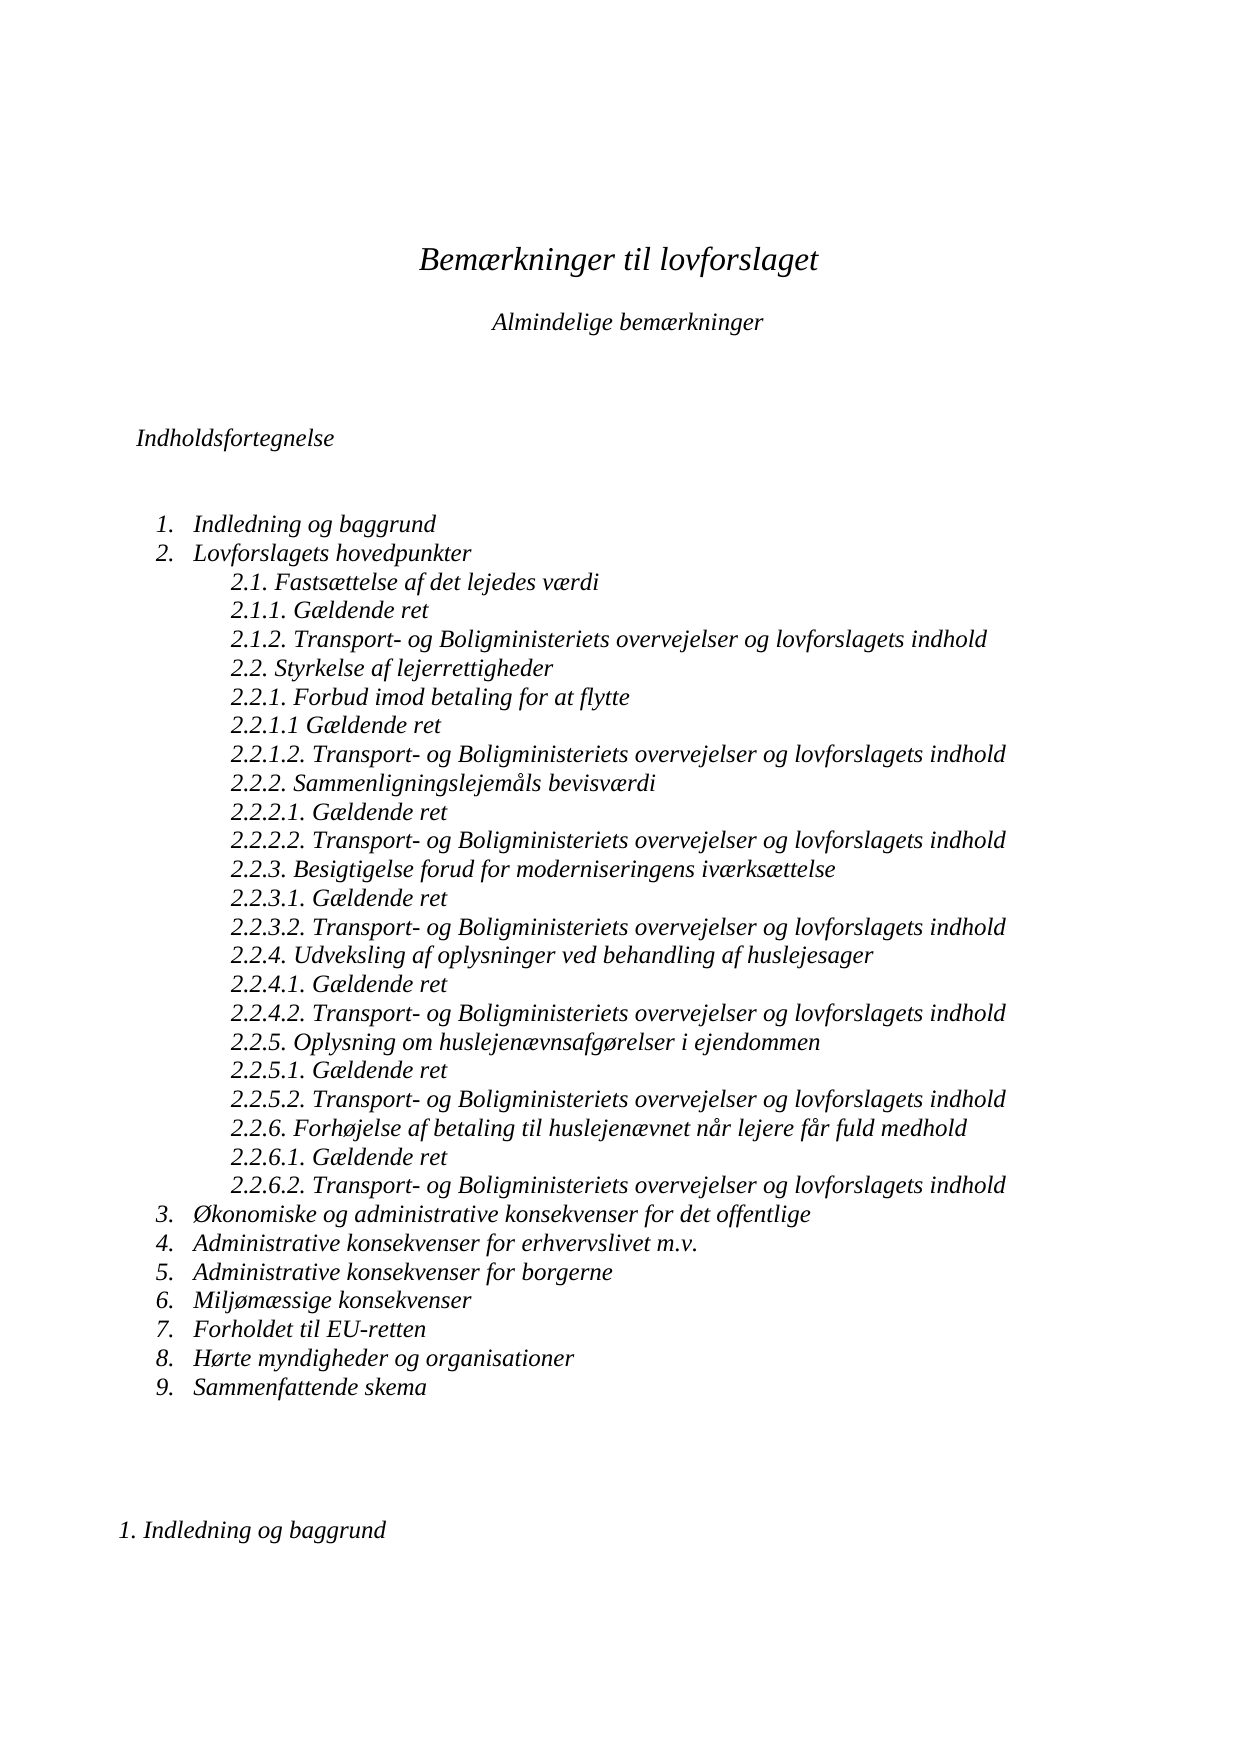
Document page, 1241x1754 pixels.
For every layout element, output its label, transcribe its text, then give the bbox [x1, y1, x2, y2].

text 2.2.2.1. Gældende ret [231, 797, 1122, 826]
text 2.2.5. Oplysning om huslejenævnsafgørelser i ejendommen [231, 1027, 1122, 1056]
text 2.2.2. Sammenligningslejemåls bevisværdi [231, 768, 1122, 797]
text 2.1.1. Gældende ret [231, 596, 1122, 624]
text 2.2.4.2. Transport- og Boligministeriets overvejelser og lovforslagets indhold [231, 998, 1122, 1027]
list Indledning og baggrund [156, 509, 1122, 538]
text 2.2.3.1. Gældende ret [231, 883, 1122, 912]
text 2.2.6. Forhøjelse af betaling til huslejenævnet når lejere får fuld medhold [231, 1113, 1122, 1142]
text Almindelige bemærkninger [118, 307, 1122, 336]
list Miljømæssige konsekvenser [156, 1286, 1122, 1314]
text 2.2.5.1. Gældende ret [231, 1056, 1122, 1084]
text 2.2.1. Forbud imod betaling for at flytte [231, 682, 1122, 711]
text 2.1.2. Transport- og Boligministeriets overvejelser og lovforslagets indhold [231, 624, 1122, 653]
text 2.2.6.1. Gældende ret [231, 1142, 1122, 1171]
text 2.2.1.2. Transport- og Boligministeriets overvejelser og lovforslagets indhold [231, 739, 1122, 768]
text 2.2. Styrkelse af lejerrettigheder [231, 653, 1122, 682]
list Forholdet til EU-retten [156, 1314, 1122, 1343]
text 2.2.3.2. Transport- og Boligministeriets overvejelser og lovforslagets indhold [231, 912, 1122, 941]
list Økonomiske og administrative konsekvenser for det offentlige [156, 1199, 1122, 1228]
text 2.2.4.1. Gældende ret [231, 969, 1122, 998]
text 2.2.2.2. Transport- og Boligministeriets overvejelser og lovforslagets indhold [231, 826, 1122, 854]
text 2.2.3. Besigtigelse forud for moderniseringens iværksættelse [231, 854, 1122, 883]
text 2.2.6.2. Transport- og Boligministeriets overvejelser og lovforslagets indhold [231, 1171, 1122, 1199]
list Administrative konsekvenser for borgerne [156, 1257, 1122, 1286]
text 2.2.1.1 Gældende ret [231, 711, 1122, 739]
list Lovforslagets hovedpunkter [156, 538, 1122, 567]
list Sammenfattende skema [156, 1372, 1122, 1401]
text Bemærkninger til lovforslaget [118, 239, 1122, 278]
text Indholdsfortegnelse [118, 423, 1122, 451]
text 2.1. Fastsættelse af det lejedes værdi [231, 567, 1122, 596]
list Administrative konsekvenser for erhvervslivet m.v. [156, 1228, 1122, 1257]
text 2.2.4. Udveksling af oplysninger ved behandling af huslejesager [231, 941, 1122, 969]
text 1. Indledning og baggrund [118, 1516, 1122, 1544]
text 2.2.5.2. Transport- og Boligministeriets overvejelser og lovforslagets indhold [231, 1084, 1122, 1113]
list Hørte myndigheder og organisationer [156, 1343, 1122, 1372]
